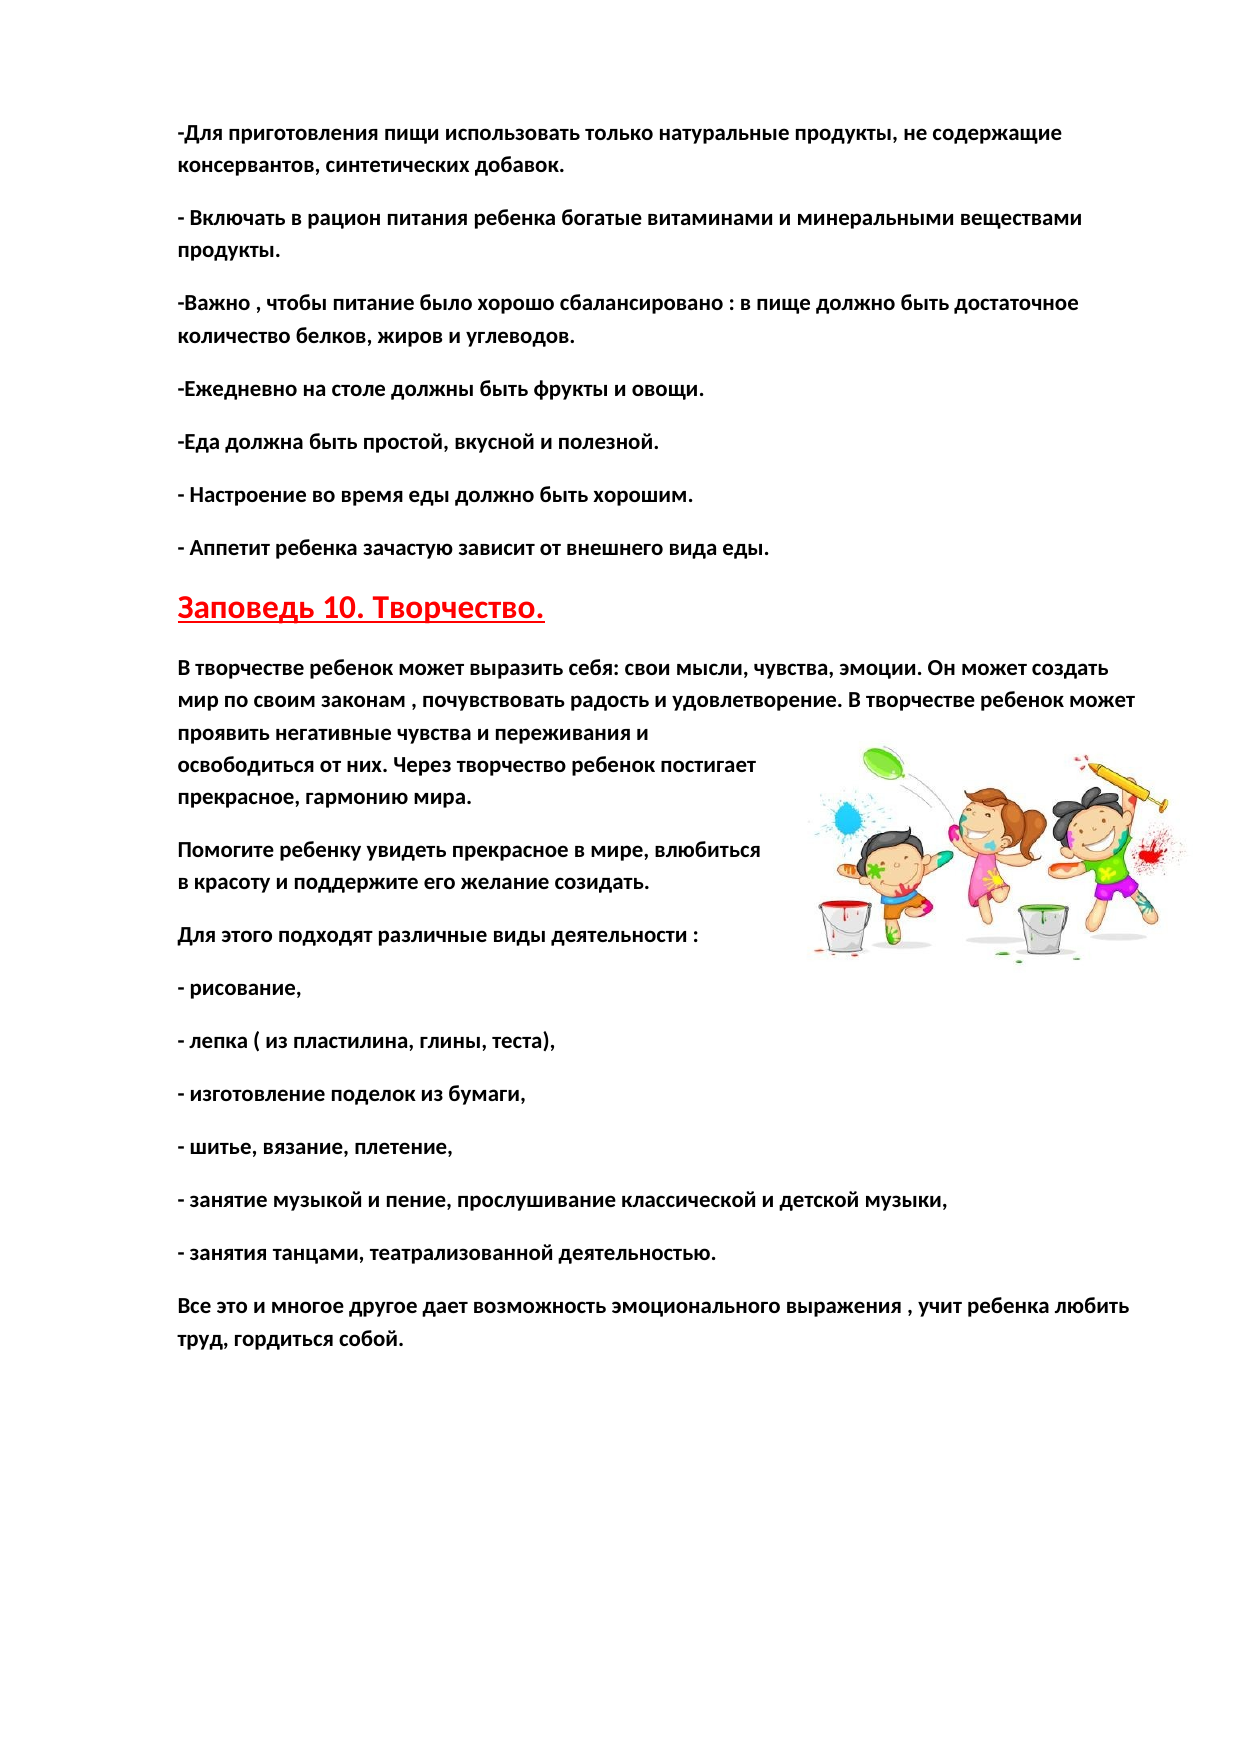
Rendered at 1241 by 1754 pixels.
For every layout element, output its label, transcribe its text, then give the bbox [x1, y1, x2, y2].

text - шитье, вязание, плетение, [177, 1132, 1152, 1161]
text Заповедь 10. Творчество. [177, 586, 1152, 627]
text - лепка ( из пластилина, глины, теста), [177, 1026, 1152, 1054]
text Все это и многое другое дает возможность эмоционального выражения , учит ребенка любить труд, гордиться собой. [177, 1292, 1152, 1352]
text Для этого подходят различные виды деятельности : [177, 920, 794, 948]
text - изготовление поделок из бумаги, [177, 1079, 1152, 1107]
text -Для приготовления пищи использовать только натуральные продукты, не содержащие консервантов, синтетических добавок. [177, 118, 1152, 178]
text Помогите ребенку увидеть прекрасное в мире, влюбиться в красоту и поддержите его желание созидать. [177, 835, 794, 895]
text - рисование, [177, 973, 1152, 1001]
text - Аппетит ребенка зачастую зависит от внешнего вида еды. [177, 533, 1152, 561]
text -Еда должна быть простой, вкусной и полезной. [177, 427, 1152, 455]
text -Ежедневно на столе должны быть фрукты и овощи. [177, 374, 1152, 402]
text - Включать в рацион питания ребенка богатые витаминами и минеральными веществами продукты. [177, 203, 1152, 263]
text -Важно , чтобы питание было хорошо сбалансировано : в пище должно быть достаточное количество белков, жиров и углеводов. [177, 288, 1152, 349]
picture [794, 715, 1196, 983]
text - Настроение во время еды должно быть хорошим. [177, 480, 1152, 508]
text - занятие музыкой и пение, прослушивание классической и детской музыки, [177, 1186, 1152, 1213]
text В творчестве ребенок может выразить себя: свои мысли, чувства, эмоции. Он может создать мир по своим законам , почувствовать радость и удовлетворение. В творчестве ребенок может проявить негативные чувства и переживания и освободиться от них. Через творчество ребенок постигает прекрасное, гармонию мира. [177, 653, 1152, 810]
text - занятия танцами, театрализованной деятельностью. [177, 1238, 1152, 1267]
